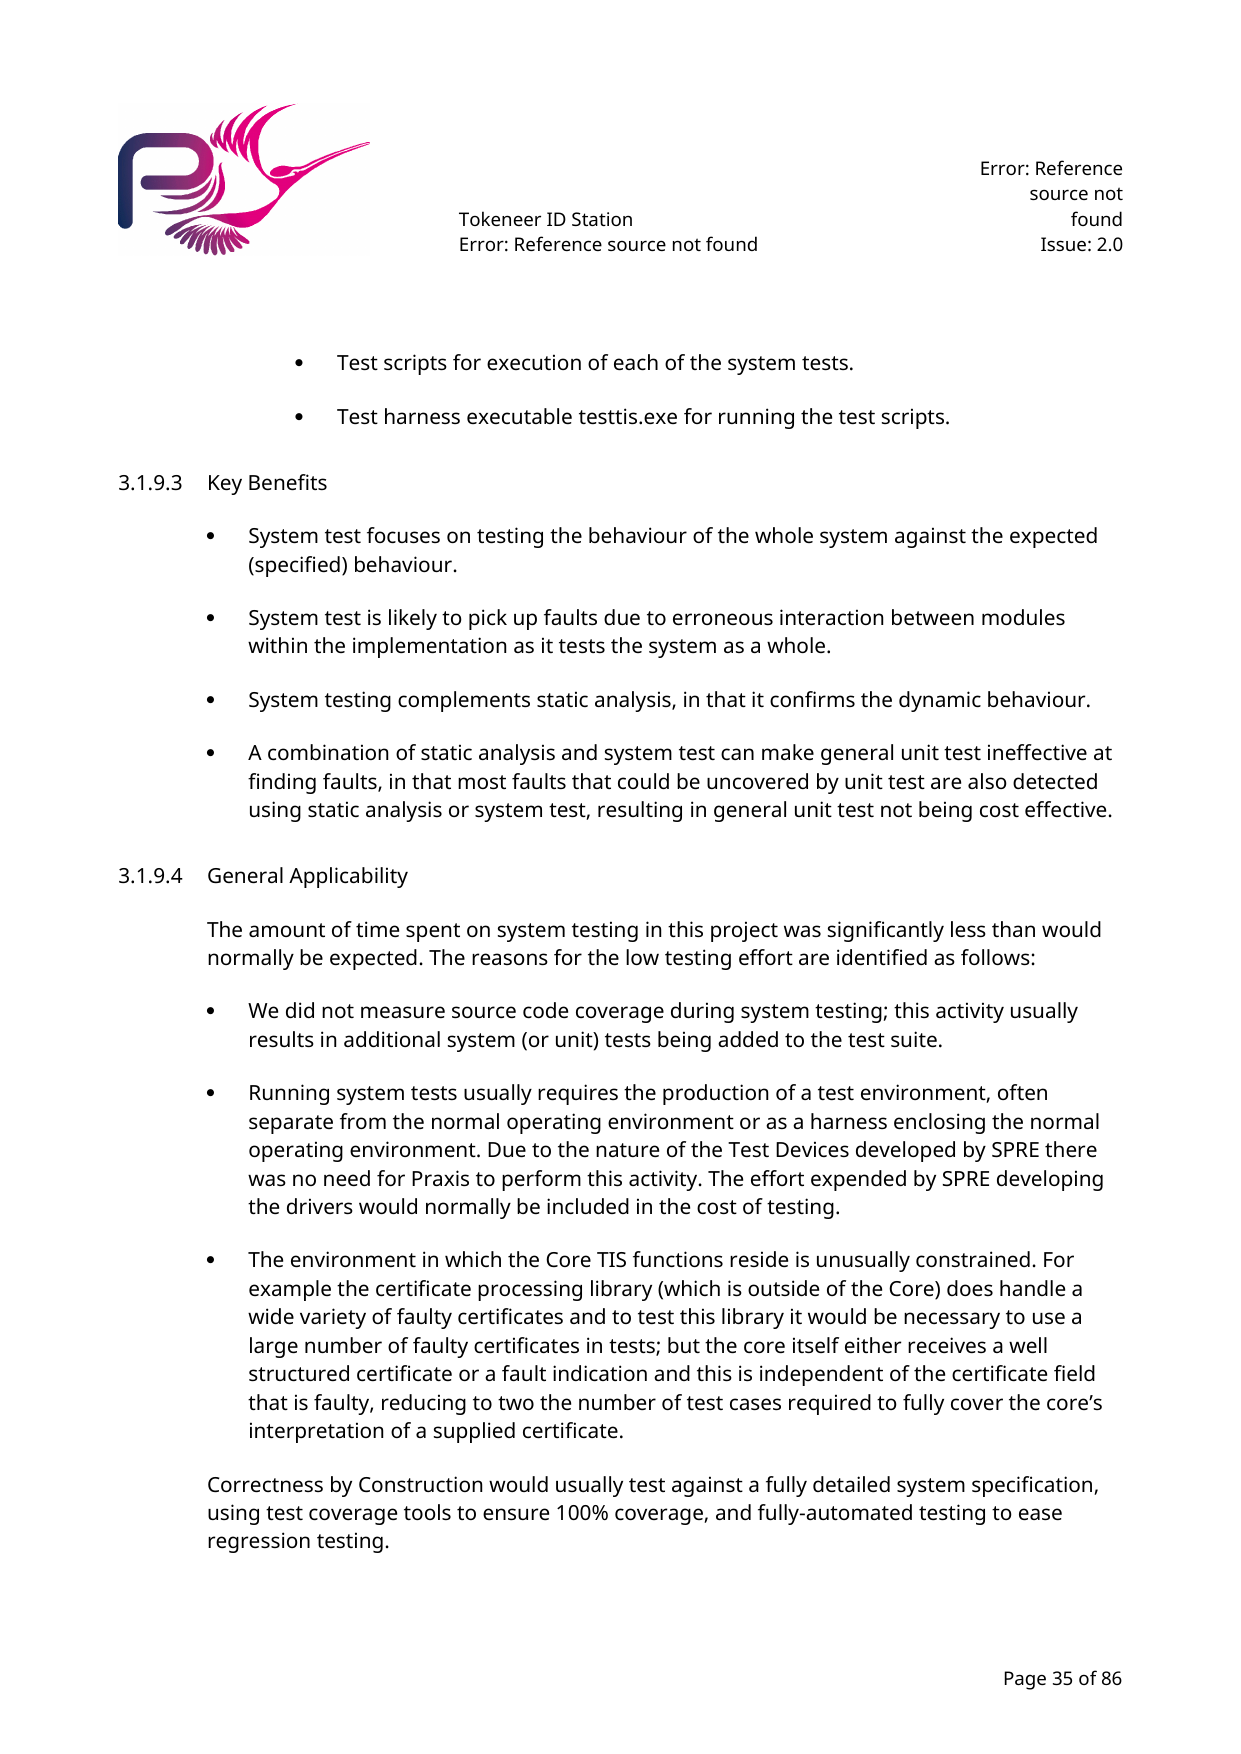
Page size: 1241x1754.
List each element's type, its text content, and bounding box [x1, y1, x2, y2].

text Correctness by Construction would usually test against a fully detailed system specification, using test coverage tools to ensure 100% coverage, and fully-automated testing to ease regression testing. [207, 1470, 1122, 1555]
picture [118, 103, 370, 256]
list System testing complements static analysis, in that it confirms the dynamic behaviour. [207, 685, 1122, 713]
list The environment in which the Core TIS functions reside is unusually constrained. For example the certificate processing library (which is outside of the Core) does handle a wide variety of faulty certificates and to test this library it would be necessary to use a large number of faulty certificates in tests; but the core itself either receives a well structured certificate or a fault indication and this is independent of the certificate field that is faulty, reducing to two the number of test cases required to fully cover the core’s interpretation of a supplied certificate. [207, 1246, 1122, 1445]
list Running system tests usually requires the production of a test environment, often separate from the normal operating environment or as a harness enclosing the normal operating environment. Due to the nature of the Test Devices developed by SPRE there was no need for Praxis to perform this activity. The effort expended by SPRE developing the drivers would normally be included in the cost of testing. [207, 1078, 1122, 1221]
list We did not measure source code coverage during system testing; this activity usually results in additional system (or unit) tests being added to the test suite. [207, 997, 1122, 1053]
list System test focuses on testing the behaviour of the whole system against the expected (specified) behaviour. [207, 521, 1122, 578]
subtitle Key Benefits [118, 468, 1122, 496]
list A combination of static analysis and system test can make general unit test ineffective at finding faults, in that most faults that could be uncovered by unit test are also detected using static analysis or system test, resulting in general unit test not being cost effective. [207, 738, 1122, 824]
list Test scripts for execution of each of the system tests. [295, 348, 1122, 377]
subtitle General Applicability [118, 861, 1122, 890]
list Test harness executable testtis.exe for running the test scripts. [295, 402, 1122, 430]
text The amount of time spent on system testing in this project was significantly less than would normally be expected. The reasons for the low testing effort are identified as follows: [207, 915, 1122, 972]
list System test is likely to pick up faults due to erroneous interaction between modules within the implementation as it tests the system as a whole. [207, 603, 1122, 660]
